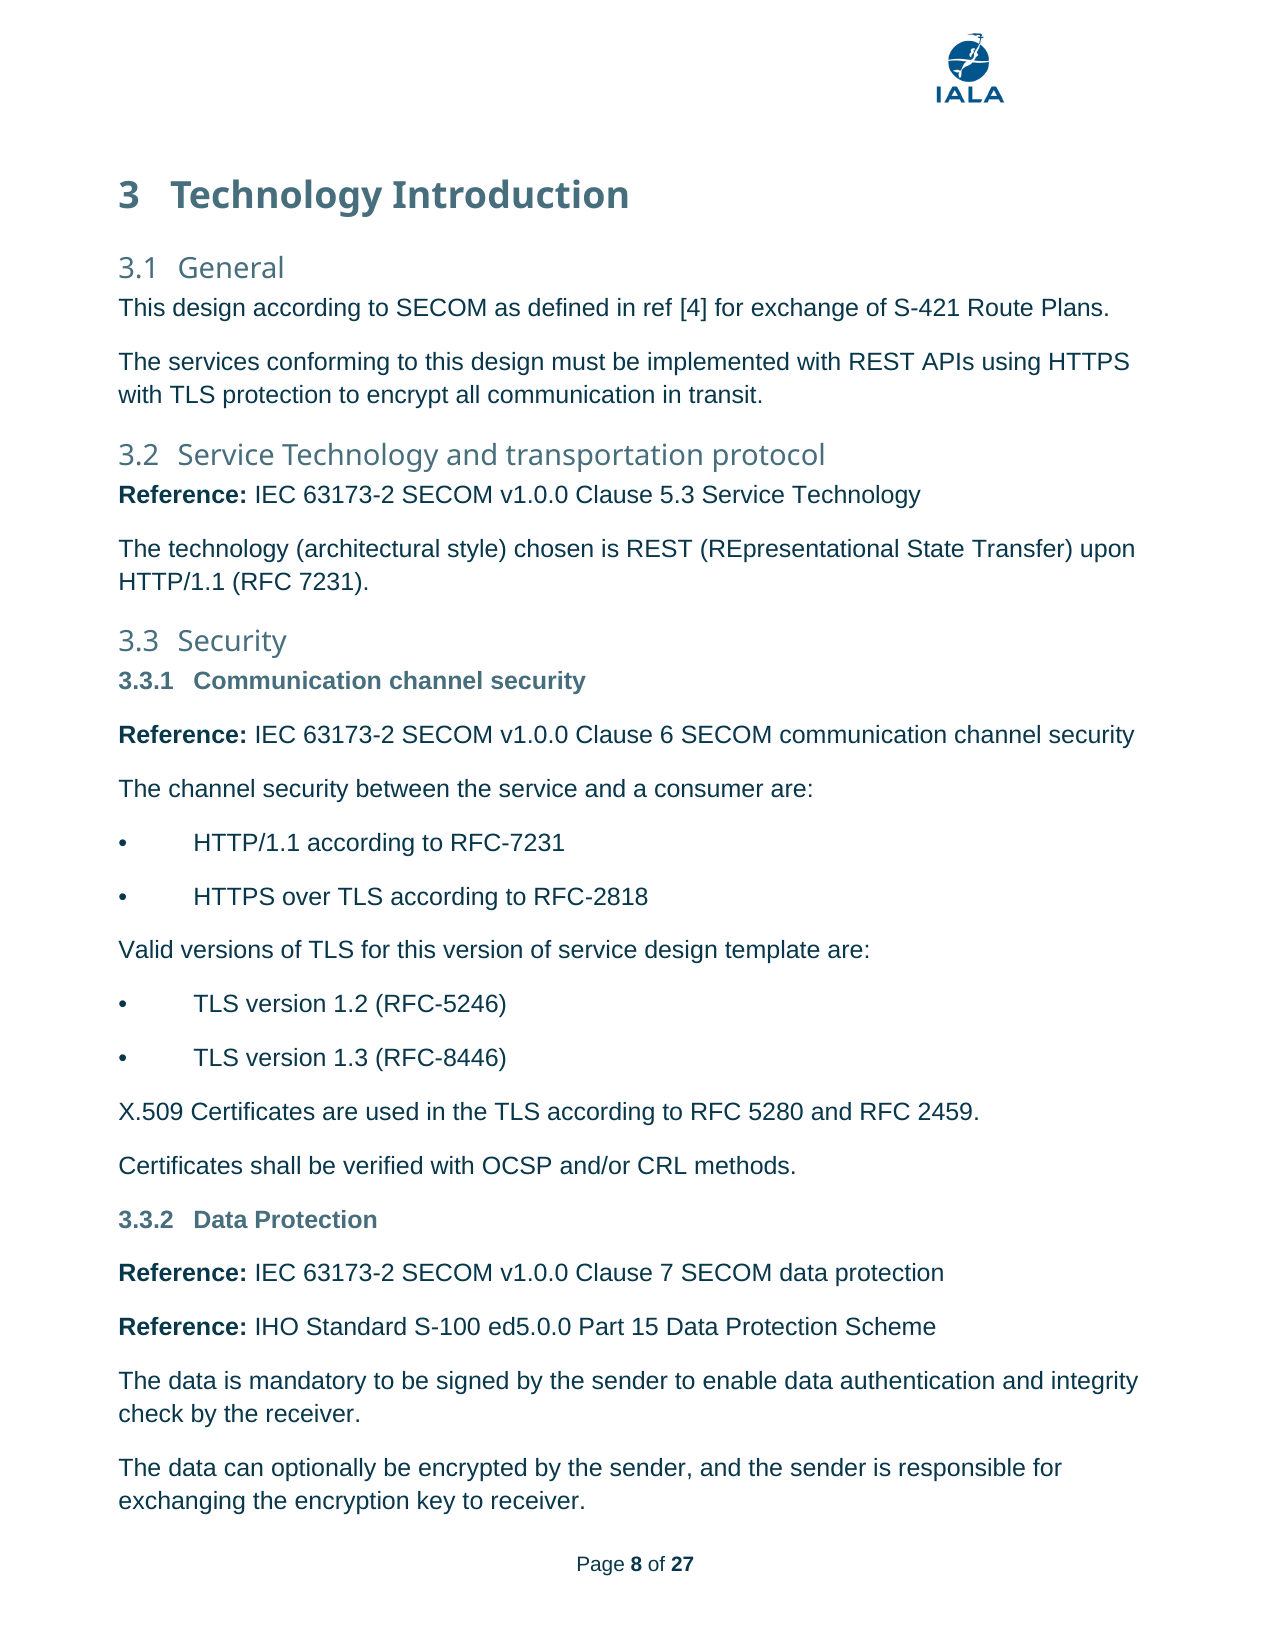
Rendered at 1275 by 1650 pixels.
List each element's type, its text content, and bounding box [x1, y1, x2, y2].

text Reference: IEC 63173-2 SECOM v1.0.0 Clause 6 SECOM communication channel security [118, 720, 1152, 749]
text The channel security between the service and a consumer are: [118, 774, 1152, 802]
subtitle Security [118, 620, 1152, 660]
text Valid versions of TLS for this version of service design template are: [118, 935, 1152, 964]
text The data can optionally be encrypted by the sender, and the sender is responsible for exchanging the encryption key to receiver. [118, 1453, 1152, 1515]
text • HTTPS over TLS according to RFC-2818 [118, 881, 1152, 910]
text • TLS version 1.3 (RFC-8446) [118, 1043, 1152, 1072]
subtitle Communication channel security [118, 666, 1152, 695]
text X.509 Certificates are used in the TLS according to RFC 5280 and RFC 2459. [118, 1097, 1152, 1126]
text The services conforming to this design must be implemented with REST APIs using HTTPS with TLS protection to encrypt all communication in transit. [118, 347, 1152, 409]
subtitle Data Protection [118, 1204, 1152, 1233]
picture [921, 25, 1016, 118]
text This design according to SECOM as defined in ref [4] for exchange of S-421 Route Plans. [118, 293, 1152, 322]
text Reference: IHO Standard S-100 ed5.0.0 Part 15 Data Protection Scheme [118, 1312, 1152, 1341]
subtitle Service Technology and transportation protocol [118, 434, 1152, 474]
text The technology (architectural style) chosen is REST (REpresentational State Transfer) upon HTTP/1.1 (RFC 7231). [118, 533, 1152, 595]
text Certificates shall be verified with OCSP and/or CRL methods. [118, 1151, 1152, 1179]
text Reference: IEC 63173-2 SECOM v1.0.0 Clause 7 SECOM data protection [118, 1258, 1152, 1287]
text The data is mandatory to be signed by the sender to enable data authentication and integrity check by the receiver. [118, 1366, 1152, 1428]
text • TLS version 1.2 (RFC-5246) [118, 989, 1152, 1018]
text Reference: IEC 63173-2 SECOM v1.0.0 Clause 5.3 Service Technology [118, 480, 1152, 508]
subtitle Technology Introduction [118, 168, 1152, 219]
subtitle General [118, 248, 1152, 287]
text • HTTP/1.1 according to RFC-7231 [118, 828, 1152, 856]
